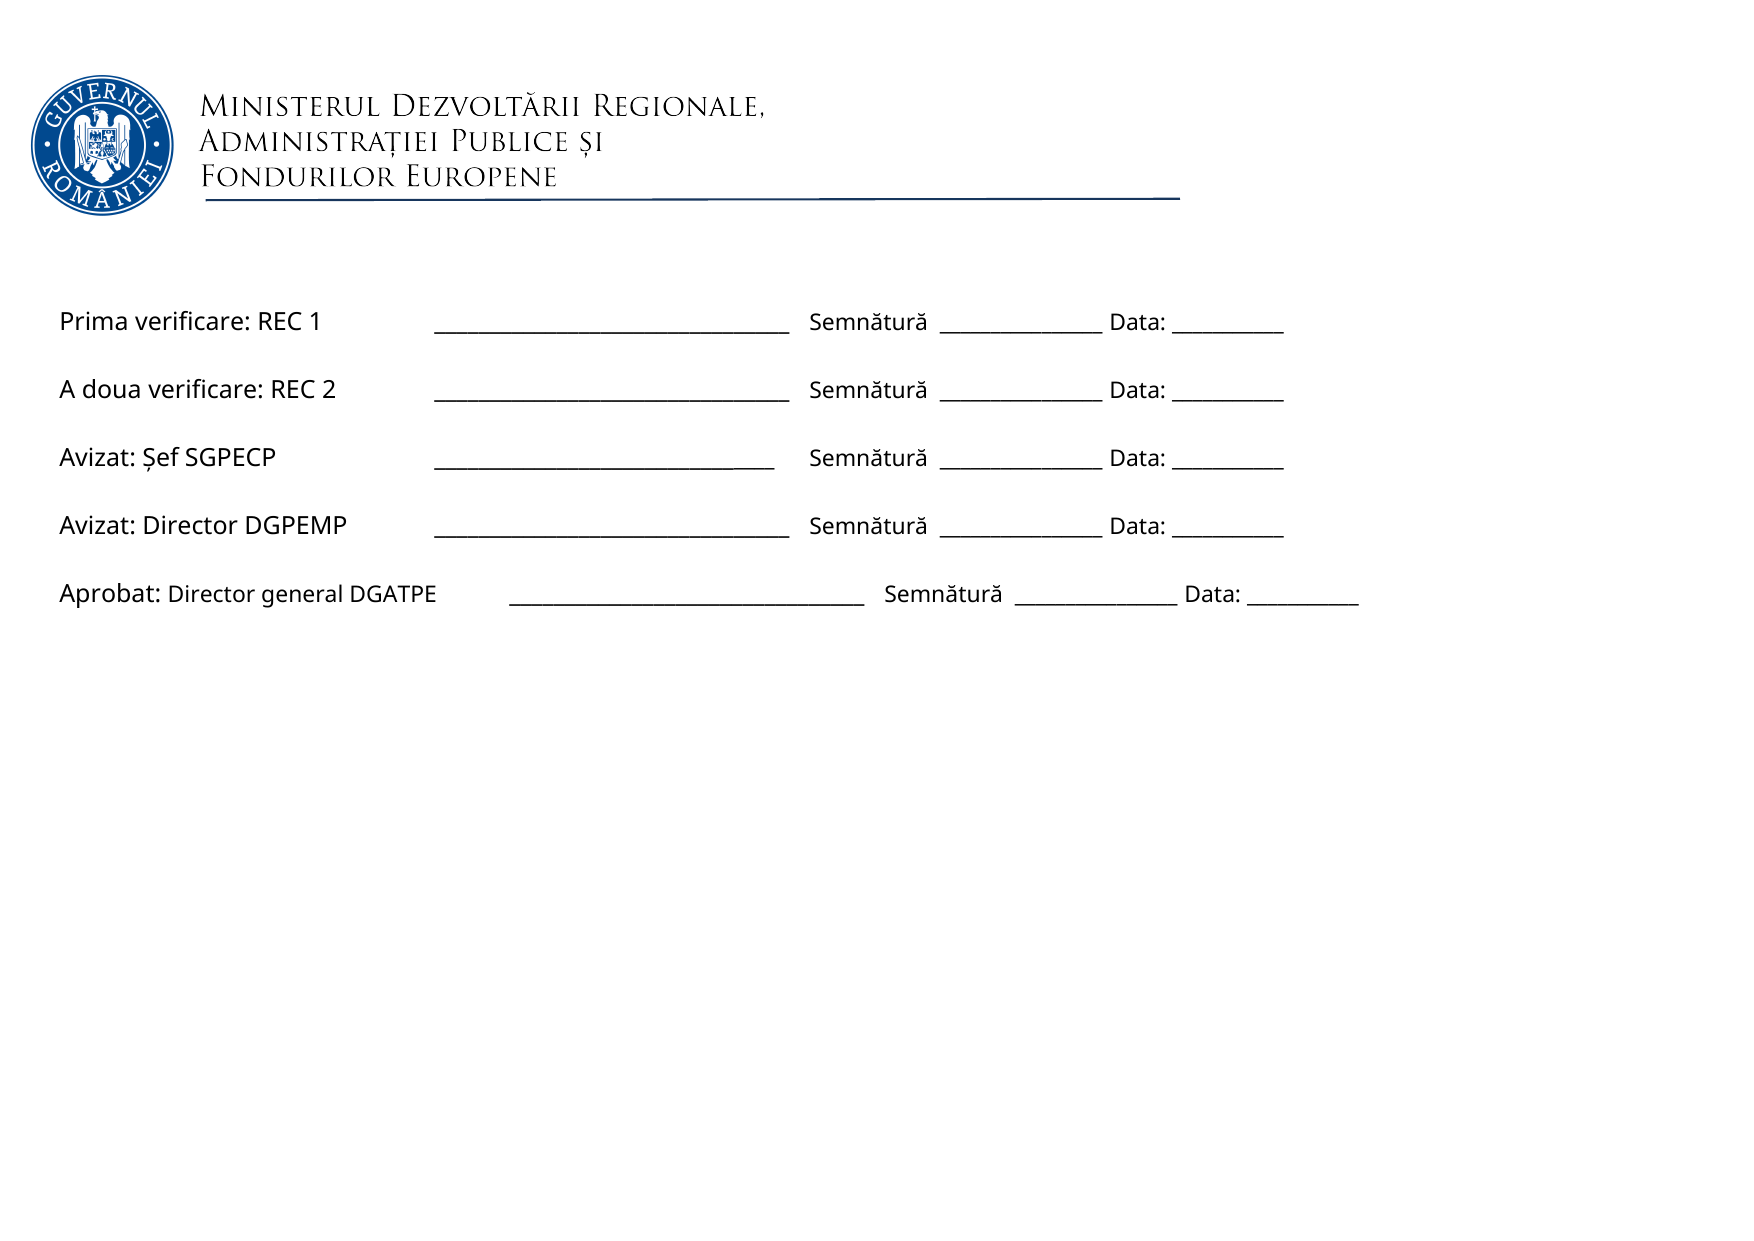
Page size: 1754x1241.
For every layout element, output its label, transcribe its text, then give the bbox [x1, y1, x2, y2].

text Prima verificare: REC 1 ________________________________ Semnătură ________________ Data: ___________ [59, 303, 1606, 337]
text A doua verificare: REC 2 ________________________________ Semnătură ________________ Data: ___________ [59, 371, 1606, 405]
text Avizat: Șef SGPECP _______________________________ Semnătură ________________ Data: ___________ [59, 439, 1606, 473]
text Avizat: Director DGPEMP ________________________________ Semnătură ________________ Data: ___________ [59, 507, 1606, 542]
picture [29, 73, 774, 217]
text Aprobat: Director general DGATPE ________________________________ Semnătură ________________ Data: ___________ [59, 576, 1606, 610]
